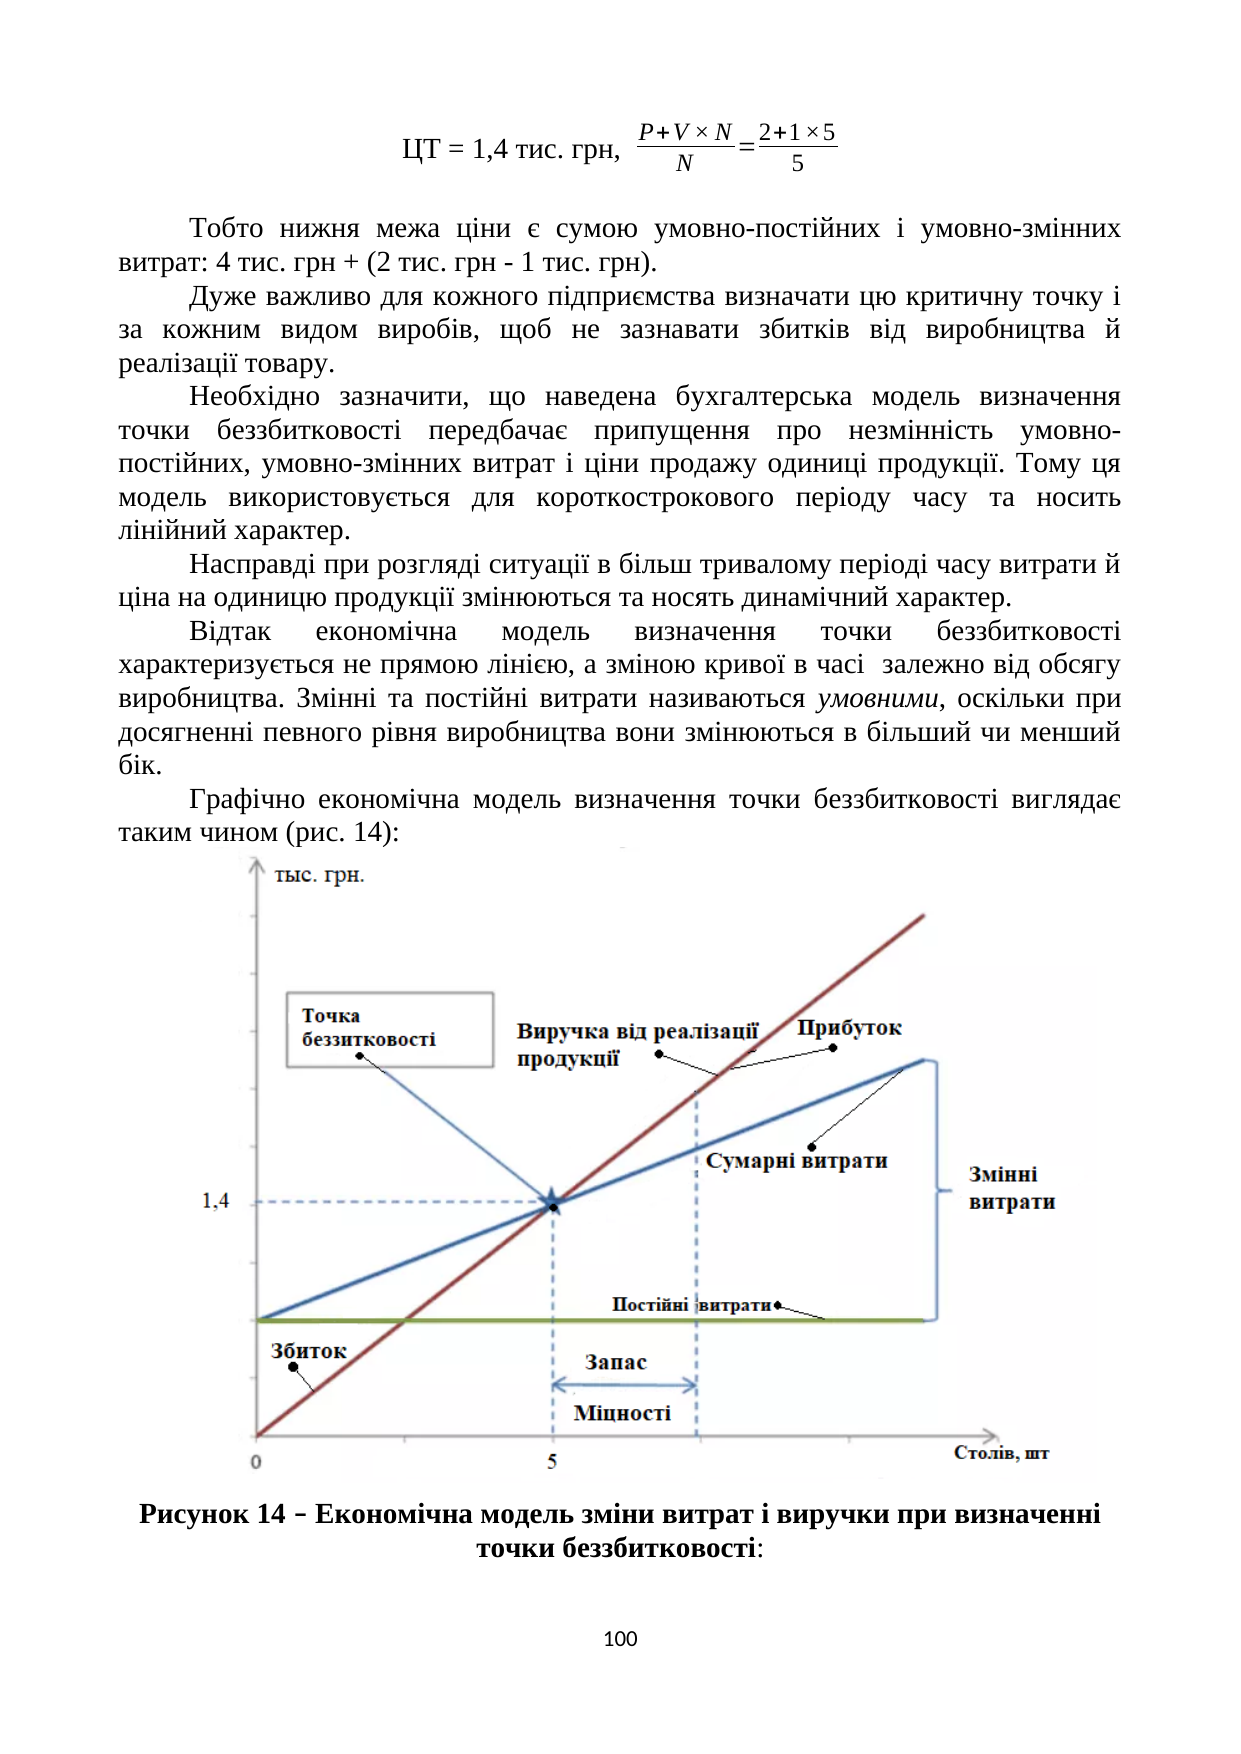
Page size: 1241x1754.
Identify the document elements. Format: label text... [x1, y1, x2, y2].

text Тобто нижня межа ціни є сумою умовно-постійних і умовно-змінних витрат: 4 тис. грн + (2 тис. грн - 1 тис. грн). [118, 211, 1122, 278]
text Необхідно зазначити, що наведена бухгалтерська модель визначення точки беззбитковості передбачає припущення про незмінність умовно-постійних, умовно-змінних витрат і ціни продажу одиниці продукції. Тому ця модель використовується для короткострокового періоду часу та носить лінійний характер. [118, 378, 1122, 546]
picture [143, 847, 1097, 1483]
text Відтак економічна модель визначення точки беззбитковості характеризується не прямою лінією, а зміною кривої в часі залежно від обсягу виробництва. Змінні та постійні витрати називаються умовними, оскільки при досягненні певного рівня виробництва вони змінюються в більший чи менший бік. [118, 613, 1122, 781]
text Рисунок 14 – Економічна модель зміни витрат і виручки при визначенні точки беззбитковості: [118, 1495, 1122, 1564]
text Дуже важливо для кожного підприємства визначати цю критичну точку і за кожним видом виробів, щоб не зазнавати збитків від виробництва й реалізації товару. [118, 278, 1122, 378]
text ЦТ = 1,4 тис. грн, [118, 118, 1122, 177]
text Графічно економічна модель визначення точки беззбитковості виглядає таким чином (рис. 14): [118, 781, 1122, 848]
text Насправді при розгляді ситуації в більш тривалому періоді часу витрати й ціна на одиницю продукції змінюються та носять динамічний характер. [118, 546, 1122, 613]
